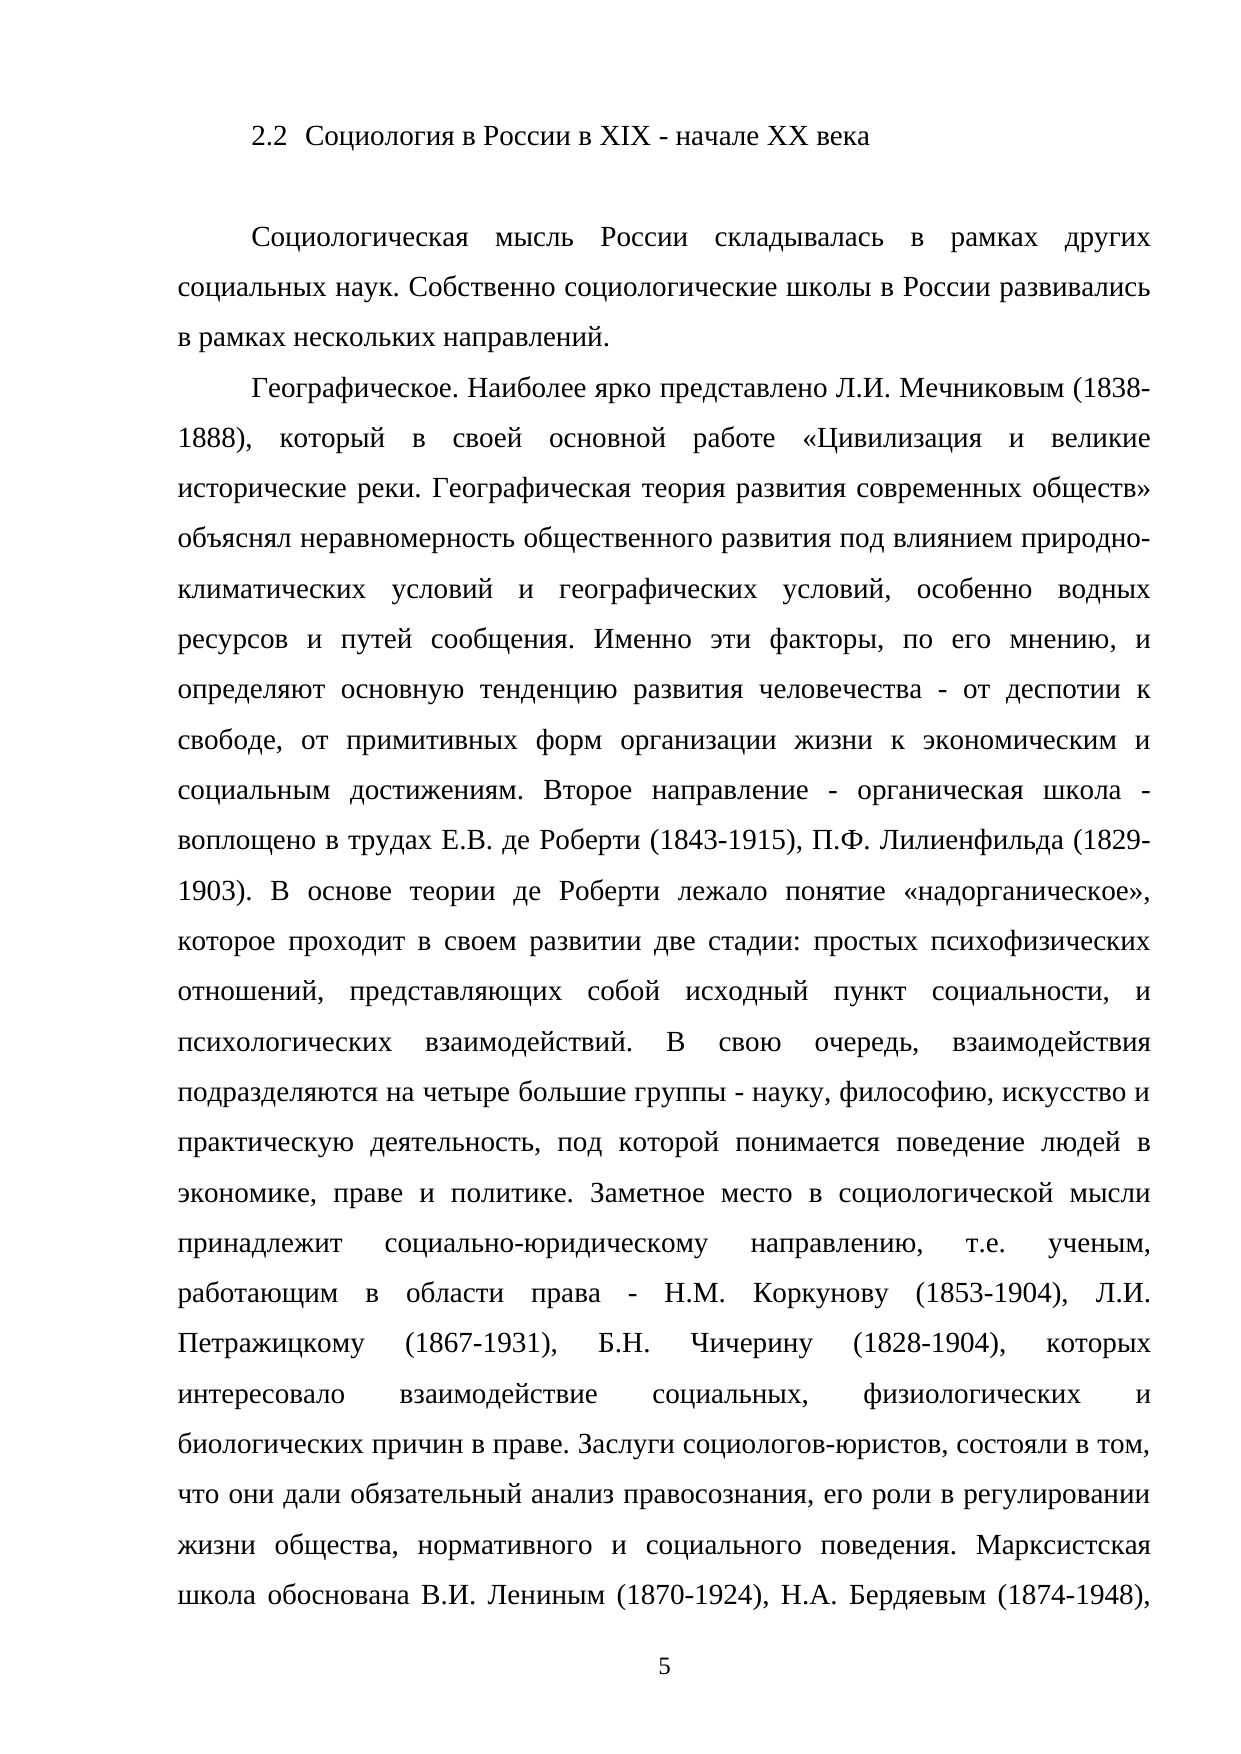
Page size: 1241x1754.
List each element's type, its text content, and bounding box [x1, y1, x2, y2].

list Социология в России в XIX - начале XX века [177, 118, 1152, 152]
text Социологическая мысль России складывалась в рамках других социальных наук. Собственно социологические школы в России развивались в рамках нескольких направлений. [177, 219, 1152, 353]
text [177, 370, 1152, 1611]
